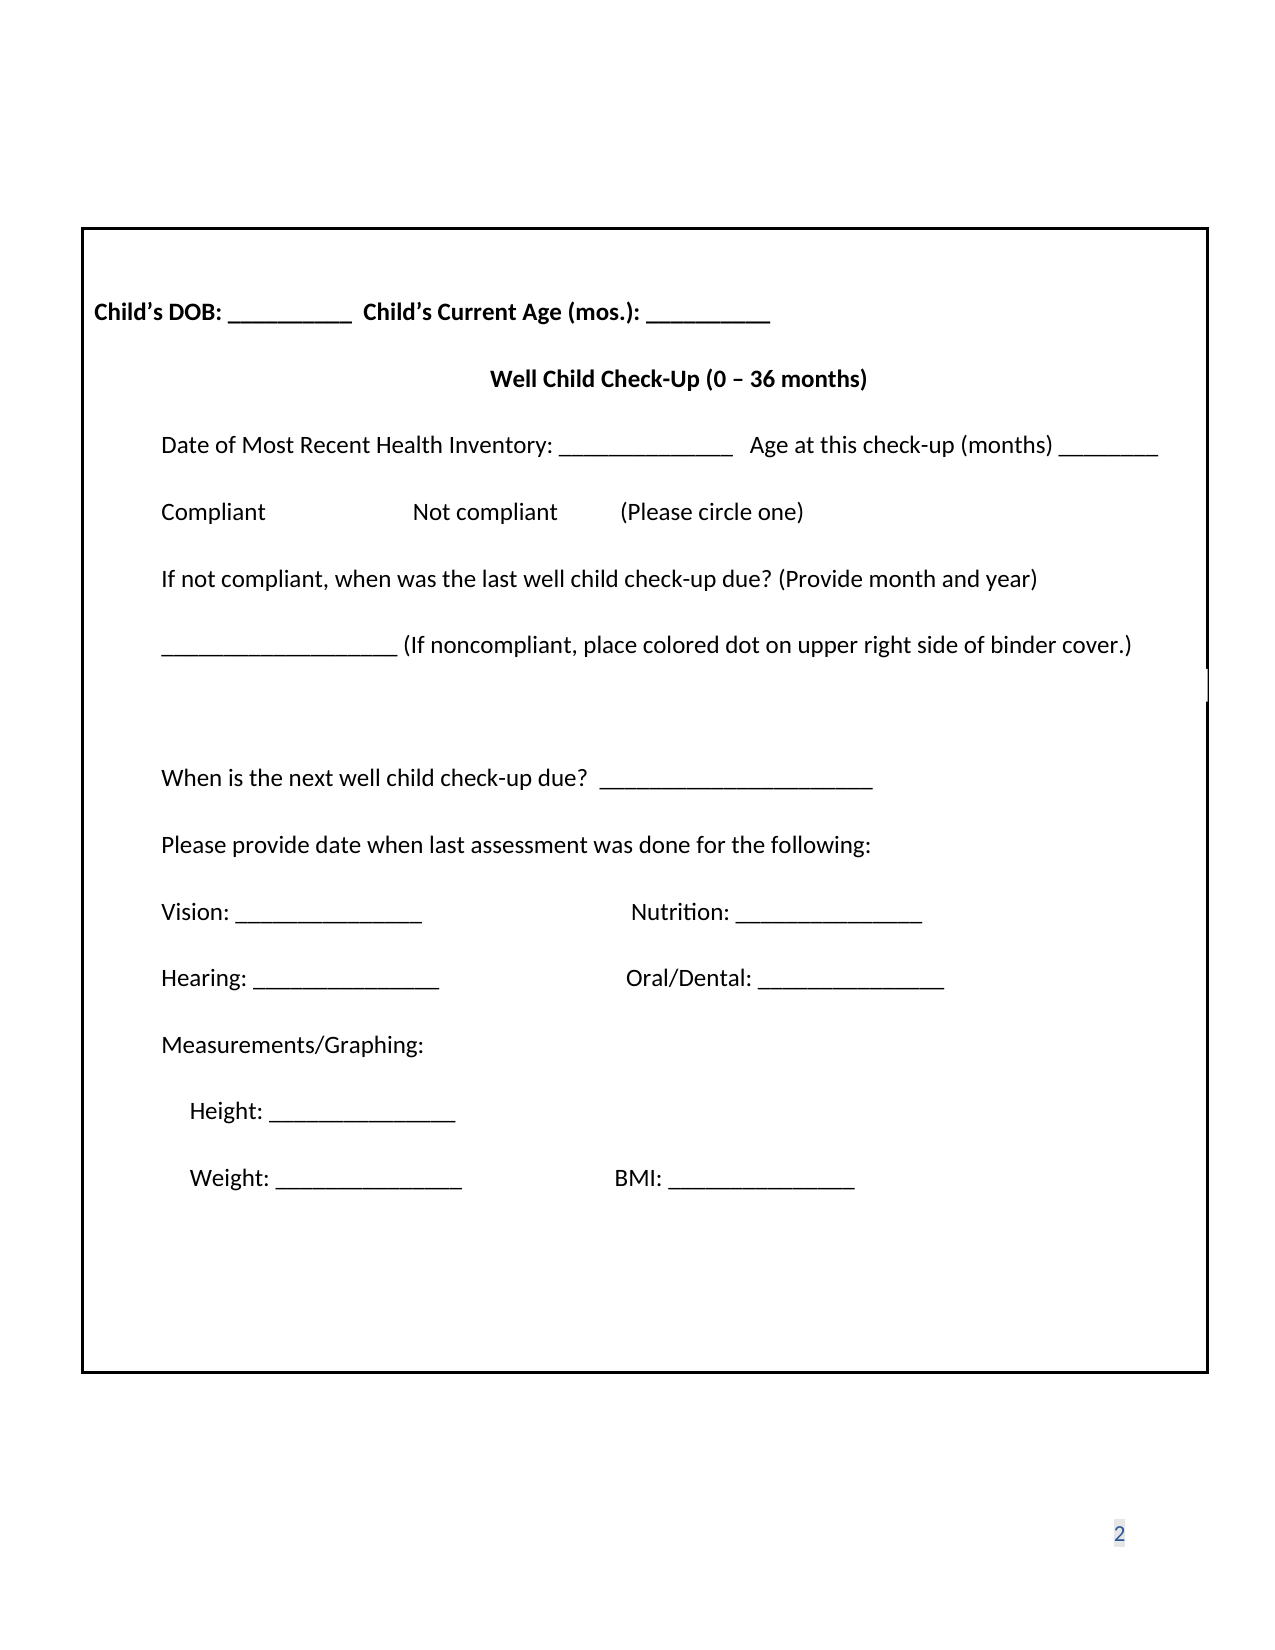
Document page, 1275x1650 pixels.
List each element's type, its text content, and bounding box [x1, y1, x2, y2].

table_header Child’s DOB: __________ Child’s Current Age (mos.): __________ Well Child Check-Up (0 – 36 months) Date of Most Recent Health Inventory: ______________ Age at this check-up (months) ________ Compliant Not compliant (Please circle one) If not compliant, when was the last well child check-up due? (Provide month and year) ___________________ (If noncompliant, place colored dot on upper right side of binder cover.) When is the next well child check-up due? ______________________ Please provide date when last assessment was done for the following: Vision: _______________ Nutrition: _______________ Hearing: _______________ Oral/Dental: _______________ Measurements/Graphing: Height: _______________ Weight: _______________ BMI: _______________ [84, 230, 1206, 1371]
